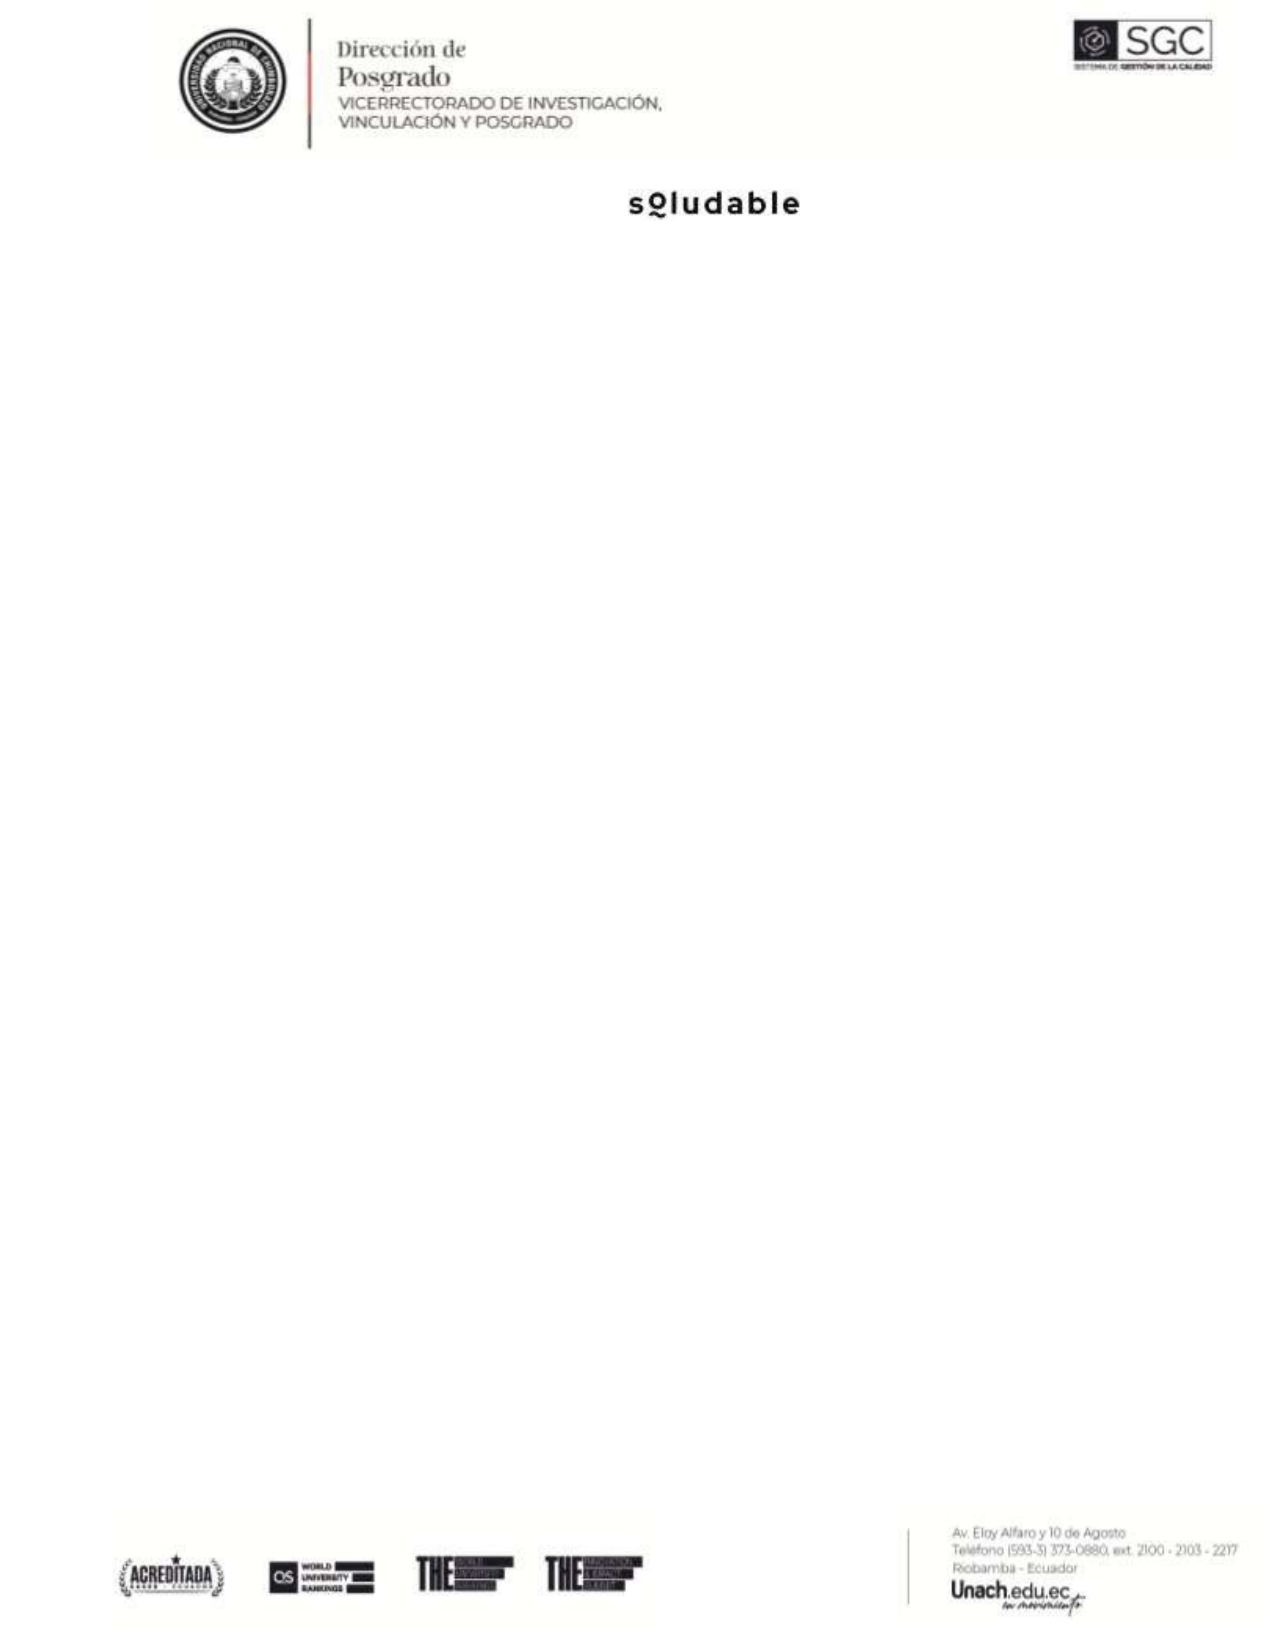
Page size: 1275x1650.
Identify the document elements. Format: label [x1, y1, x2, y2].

picture [897, 1503, 1268, 1623]
picture [153, 0, 1236, 159]
picture [112, 1507, 654, 1630]
picture [627, 189, 800, 221]
